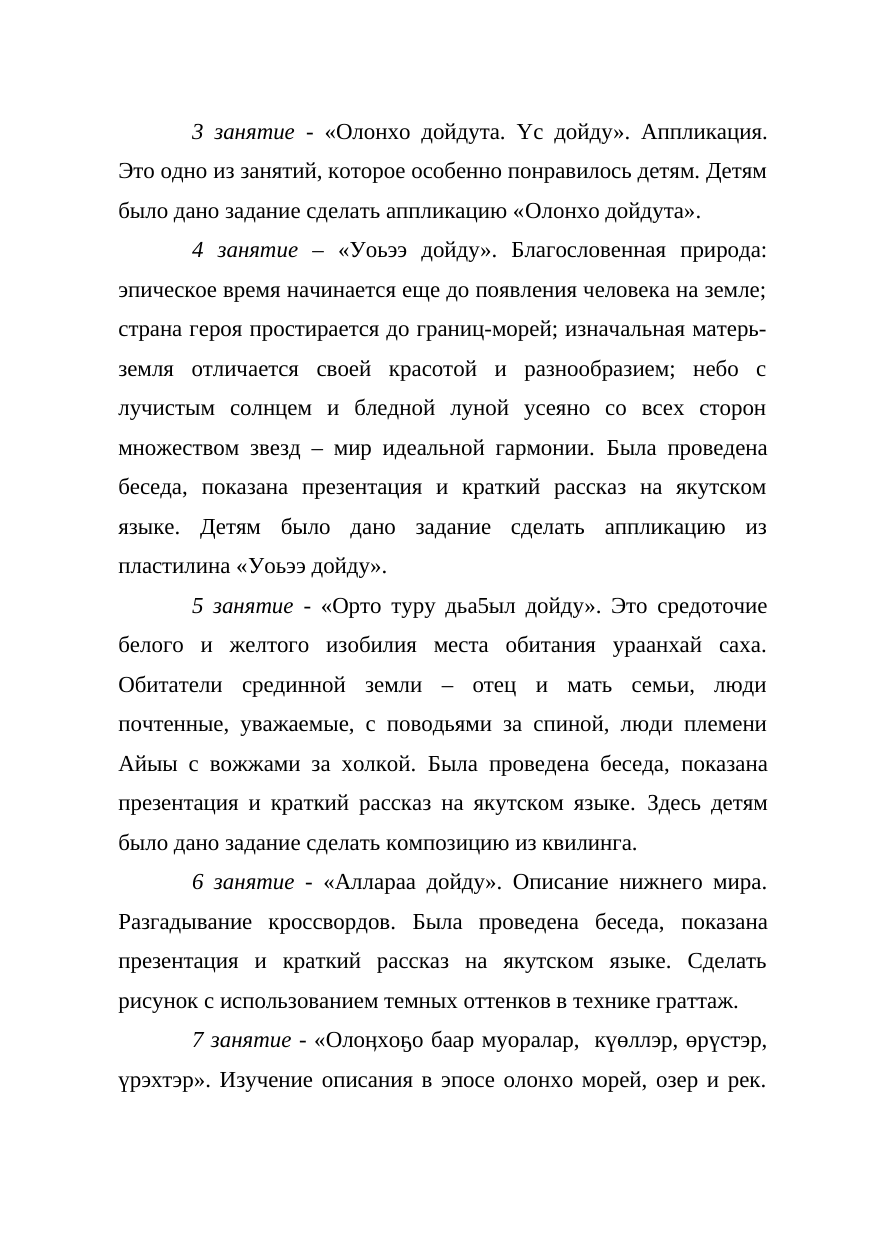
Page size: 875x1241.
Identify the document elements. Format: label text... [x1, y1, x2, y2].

text 4 занятие – «Уоьээ дойду». Благословенная природа: эпическое время начинается еще до появления человека на земле; страна героя простирается до границ-морей; изначальная матерь-земля отличается своей красотой и разнообразием; небо с лучистым солнцем и бледной луной усеяно со всех сторон множеством звезд – мир идеальной гармонии. Была проведена беседа, показана презентация и краткий рассказ на якутском языке. Детям было дано задание сделать аппликацию из пластилина «Уоьээ дойду». [118, 237, 768, 579]
text 3 занятие - «Олонхо дойдута. Үс дойду». Аппликация. Это одно из занятий, которое особенно понравилось детям. Детям было дано задание сделать аппликацию «Олонхо дойдута». [118, 118, 768, 223]
text 6 занятие - «Аллараа дойду». Описание нижнего мира. Разгадывание кроссвордов. Была проведена беседа, показана презентация и краткий рассказ на якутском языке. Сделать рисунок с использованием темных оттенков в технике граттаж. [118, 973, 768, 1013]
text 5 занятие - «Орто туру дьа5ыл дойду». Это средоточие белого и желтого изобилия места обитания ураанхай саха. Обитатели срединной земли – отец и мать семьи, люди почтенные, уважаемые, с поводьями за спиной, люди племени Айыы с вожжами за холкой. Была проведена беседа, показана презентация и краткий рассказ на якутском языке. Здесь детям было дано задание сделать композицию из квилинга. [118, 592, 768, 855]
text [118, 1026, 768, 1092]
text 6 занятие - «Аллараа дойду». Описание нижнего мира. Разгадывание кроссвордов. Была проведена беседа, показана презентация и краткий рассказ на якутском языке. Сделать рисунок с использованием темных оттенков в технике граттаж. [118, 868, 768, 947]
